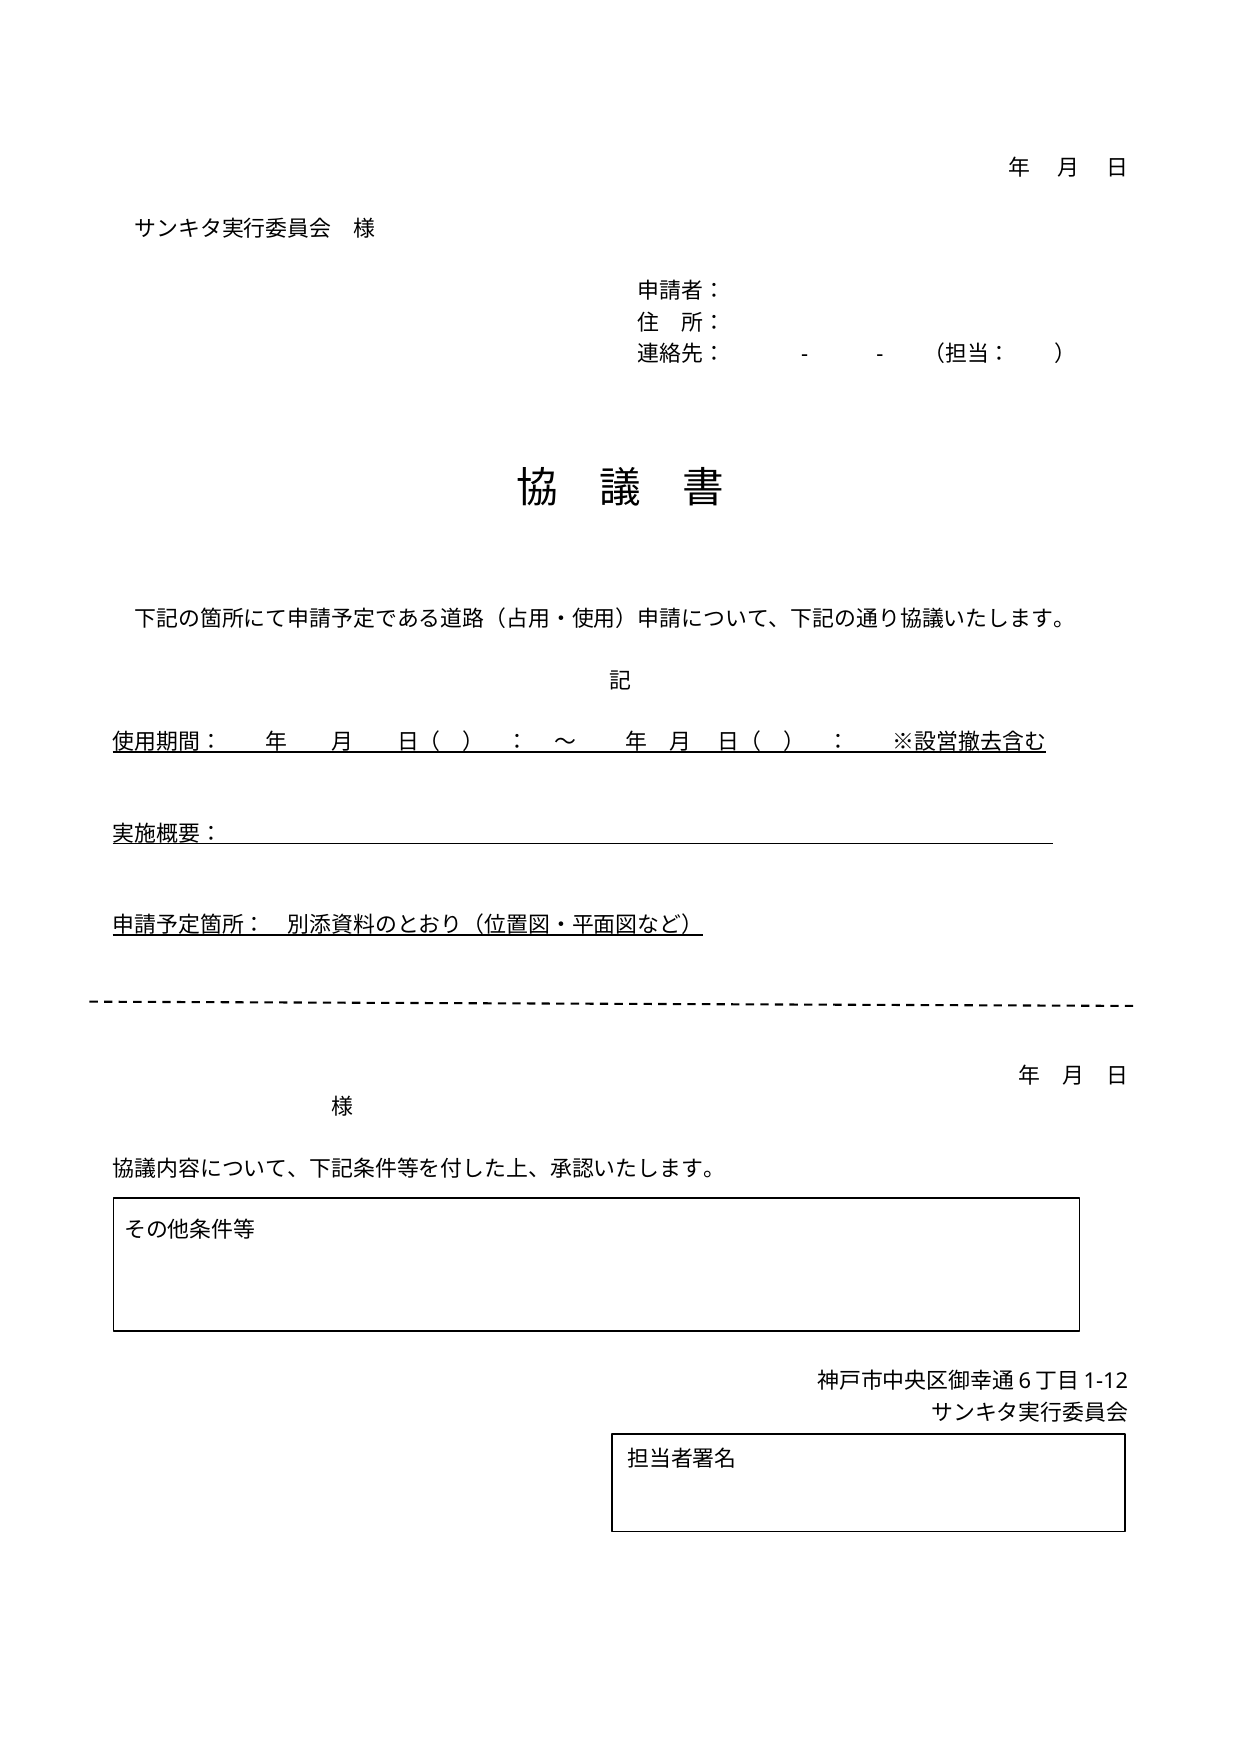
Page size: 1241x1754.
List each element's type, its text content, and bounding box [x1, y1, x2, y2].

text 記 [112, 663, 1128, 694]
text 様 [112, 1089, 1128, 1121]
text 年 月 日 [112, 150, 1128, 182]
text 連絡先： - - （担当： ） [112, 336, 1128, 368]
text 申請者： [112, 273, 1128, 304]
text サンキタ実行委員会 [112, 1395, 1128, 1427]
text 下記の箇所にて申請予定である道路（占用・使用）申請について、下記の通り協議いたします。 [112, 601, 1128, 633]
text 住 所： [112, 304, 1128, 336]
text 申請予定箇所： 別添資料のとおり（位置図・平面図など） [112, 907, 1128, 938]
text 年 月 日 [112, 1058, 1128, 1089]
text 協議内容について、下記条件等を付した上、承認いたします。 [112, 1151, 1128, 1182]
text 神戸市中央区御幸通6丁目1-12 [112, 1363, 1128, 1395]
text サンキタ実行委員会 様 [112, 211, 1128, 243]
text その他条件等 [112, 1212, 1040, 1244]
text 使用期間： 年 月 日（ ） ： ～ 年 月 日（ ） ： ※設営撤去含む [112, 724, 1128, 756]
text 協 議 書 [112, 454, 1128, 515]
text 実施概要： [112, 816, 1128, 847]
